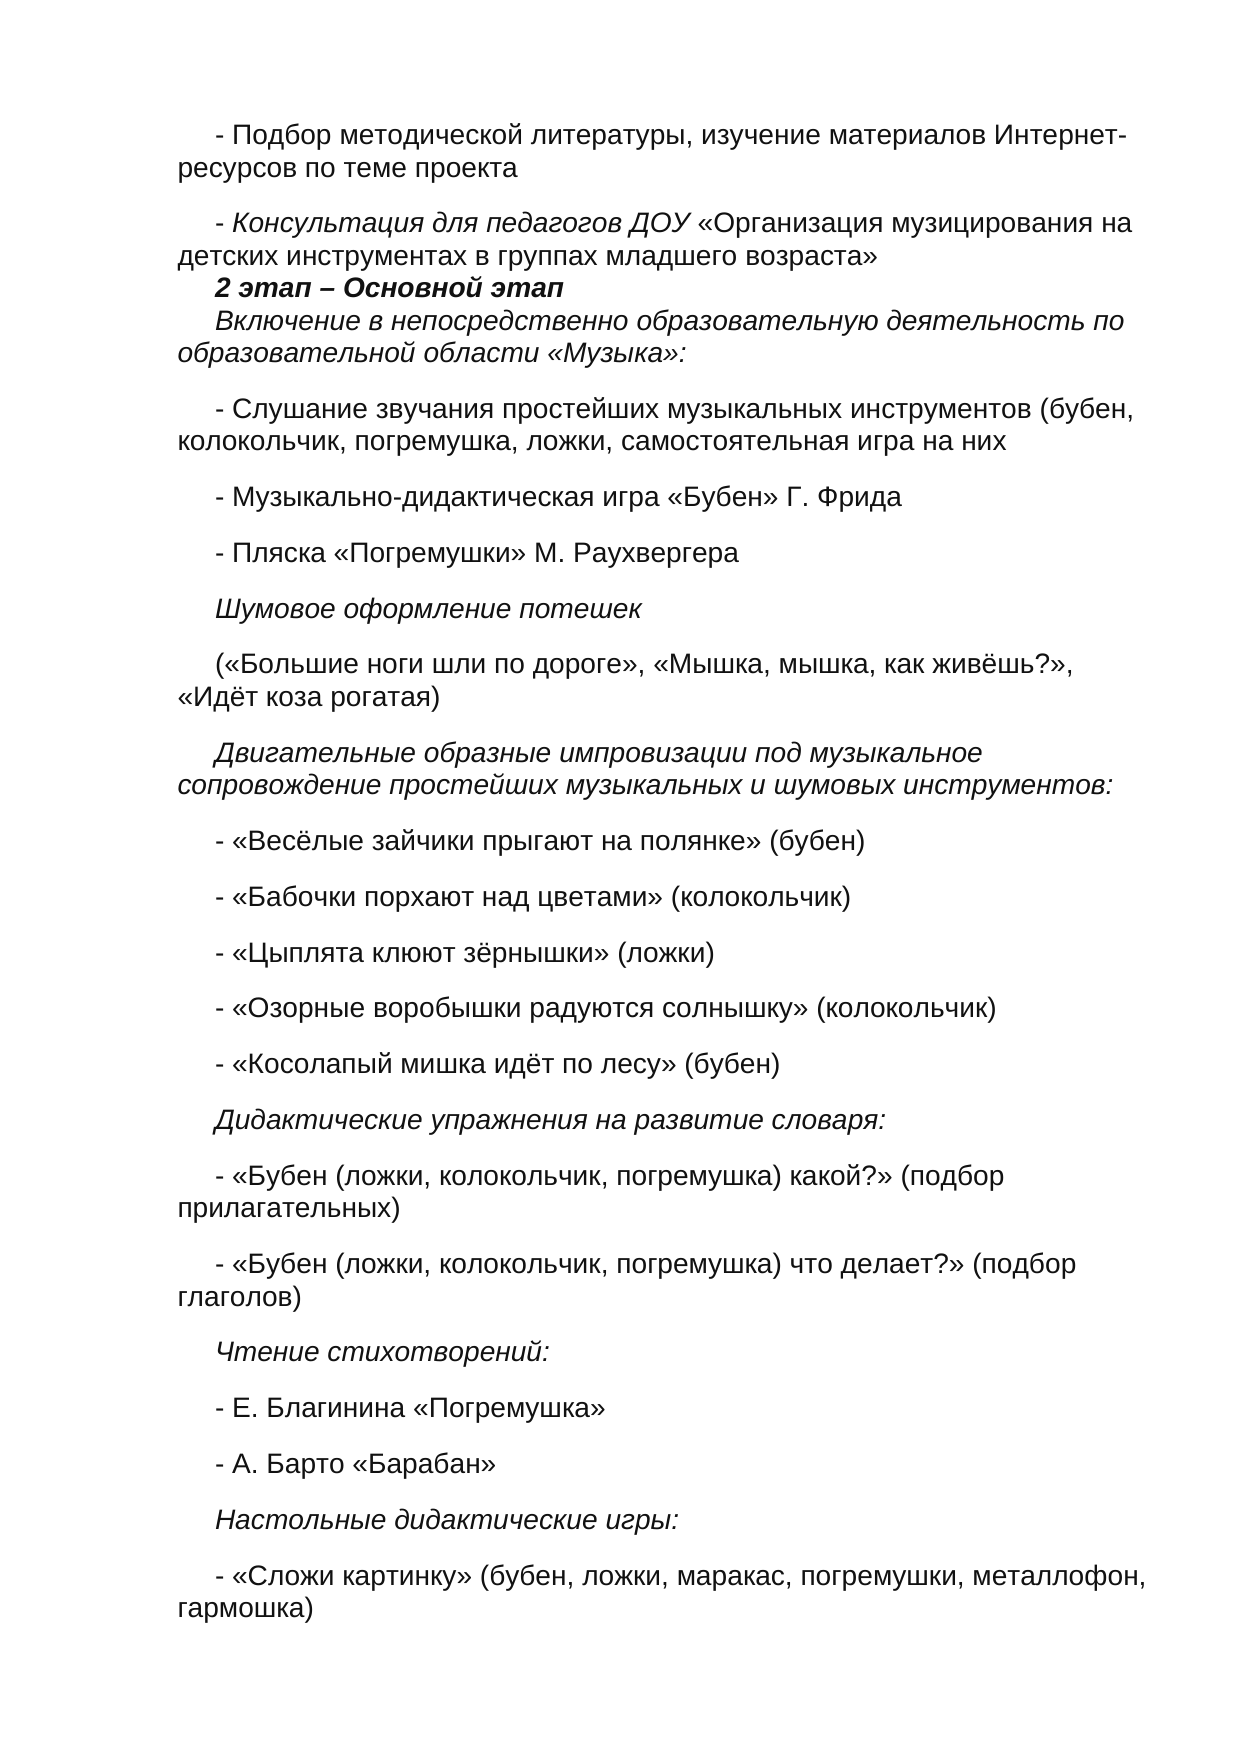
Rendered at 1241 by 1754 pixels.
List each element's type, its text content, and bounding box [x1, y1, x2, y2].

text - Пляска «Погремушки» М. Раухвергера [177, 536, 1152, 568]
text 2 этап – Основной этап [177, 271, 1152, 303]
text Настольные дидактические игры: [177, 1503, 1152, 1535]
text - «Весёлые зайчики прыгают на полянке» (бубен) [177, 824, 1152, 856]
text - «Бубен (ложки, колокольчик, погремушка) что делает?» (подбор глаголов) [177, 1247, 1152, 1312]
text - «Цыплята клюют зёрнышки» (ложки) [177, 936, 1152, 968]
text - «Косолапый мишка идёт по лесу» (бубен) [177, 1047, 1152, 1080]
text - «Сложи картинку» (бубен, ложки, маракас, погремушки, металлофон, гармошка) [177, 1559, 1152, 1623]
text - Консультация для педагогов ДОУ «Организация музицирования на детских инструментах в группах младшего возраста» [177, 206, 1152, 271]
text Двигательные образные импровизации под музыкальное сопровождение простейших музыкальных и шумовых инструментов: [177, 736, 1152, 801]
text - Музыкально-дидактическая игра «Бубен» Г. Фрида [177, 480, 1152, 512]
text Чтение стихотворений: [177, 1335, 1152, 1368]
text - «Бубен (ложки, колокольчик, погремушка) какой?» (подбор прилагательных) [177, 1159, 1152, 1224]
text Дидактические упражнения на развитие словаря: [177, 1103, 1152, 1136]
text - Слушание звучания простейших музыкальных инструментов (бубен, колокольчик, погремушка, ложки, самостоятельная игра на них [177, 392, 1152, 457]
text - А. Барто «Барабан» [177, 1447, 1152, 1479]
text («Большие ноги шли по дороге», «Мышка, мышка, как живёшь?», «Идёт коза рогатая) [177, 647, 1152, 712]
text - «Озорные воробышки радуются солнышку» (колокольчик) [177, 991, 1152, 1024]
text Включение в непосредственно образовательную деятельность по образовательной области «Музыка»: [177, 303, 1152, 368]
text - «Бабочки порхают над цветами» (колокольчик) [177, 880, 1152, 912]
text Шумовое оформление потешек [177, 592, 1152, 624]
text - Е. Благинина «Погремушка» [177, 1391, 1152, 1424]
text - Подбор методической литературы, изучение материалов Интернет-ресурсов по теме проекта [177, 118, 1152, 183]
